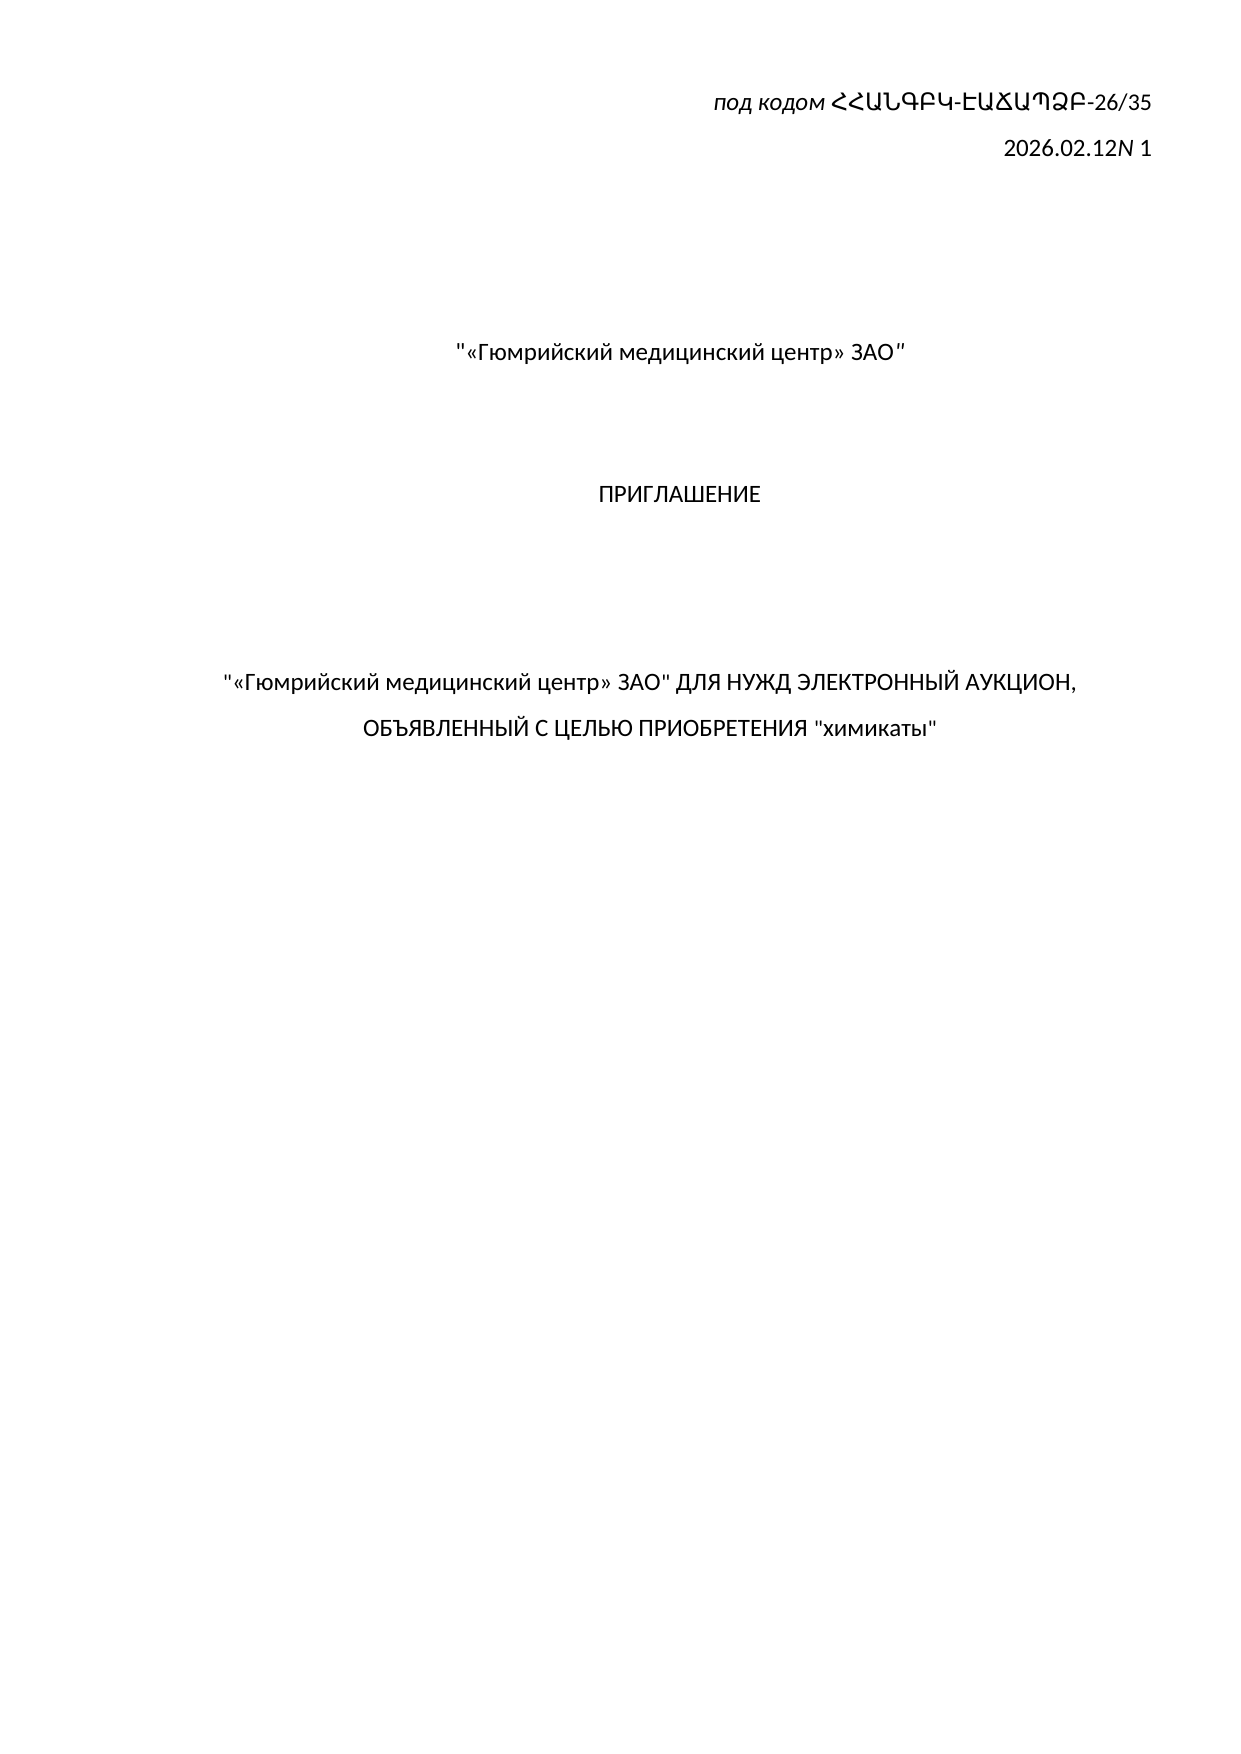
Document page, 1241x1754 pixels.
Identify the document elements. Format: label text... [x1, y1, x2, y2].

text "«Гюмрийский медицинский центр» ЗАО" [148, 336, 1152, 367]
text ОБЪЯВЛЕННЫЙ С ЦЕЛЬЮ ПРИОБРЕТЕНИЯ "химикаты" [148, 712, 1152, 743]
text ПРИГЛАШЕНИЕ [148, 478, 1152, 508]
text "«Гюмрийский медицинский центр» ЗАО" ДЛЯ НУЖД ЭЛЕКТРОННЫЙ АУКЦИОН, [148, 666, 1152, 697]
text под кодом ՀՀԱՆԳԲԿ-ԷԱՃԱՊՁԲ-26/35 2026.02.12 N 1 [148, 86, 1152, 163]
